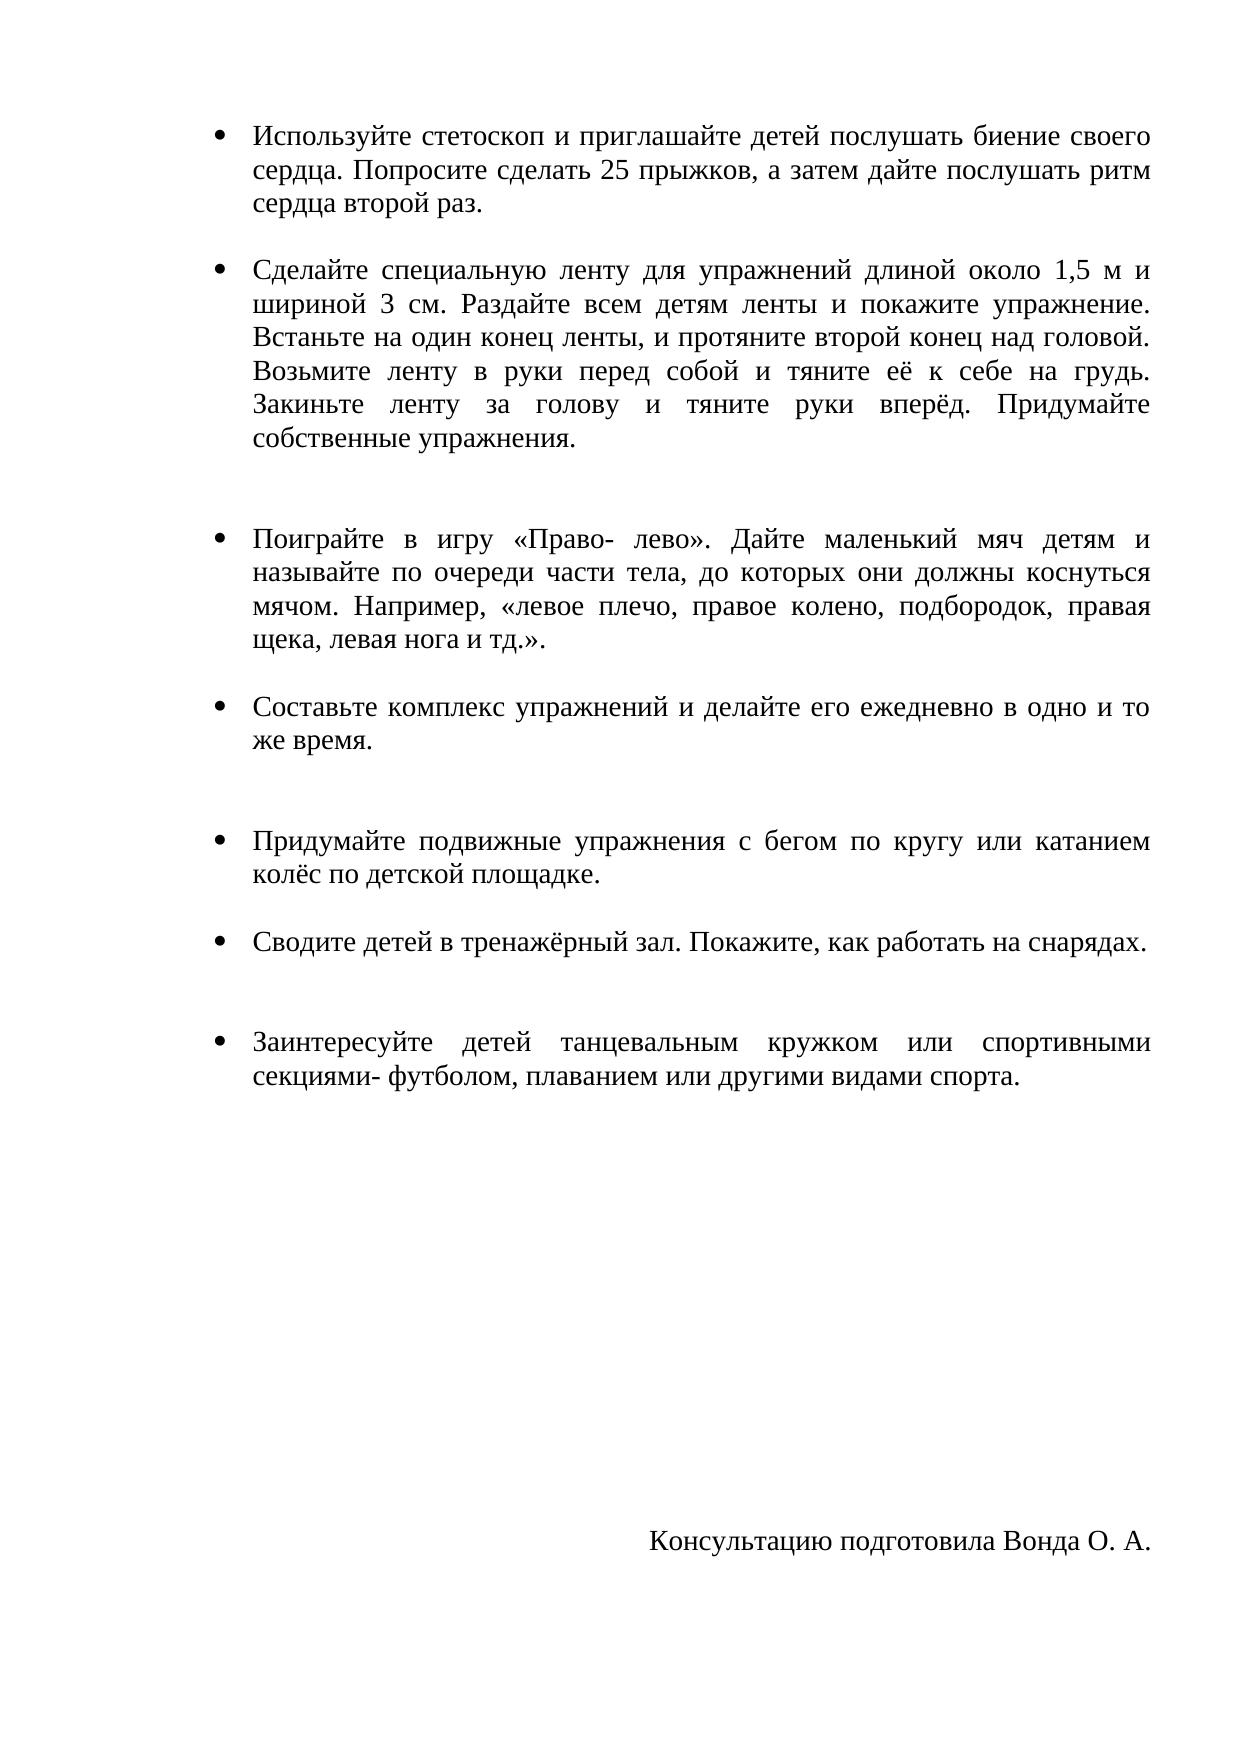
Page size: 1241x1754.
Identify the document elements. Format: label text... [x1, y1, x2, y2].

list Заинтересуйте детей танцевальным кружком или спортивными секциями- футболом, плаванием или другими видами спорта. [215, 1024, 1152, 1092]
list Сделайте специальную ленту для упражнений длиной около и шириной . Раздайте всем детям ленты и покажите упражнение. Встаньте на один конец ленты, и протяните второй конец над головой. Возьмите ленту в руки перед собой и тяните её к себе на грудь. Закиньте ленту за голову и тяните руки вперёд. Придумайте собственные упражнения. [215, 252, 1152, 454]
list Составьте комплекс упражнений и делайте его ежедневно в одно и то же время. [215, 689, 1152, 756]
text Консультацию подготовила Вонда О. А. [215, 1523, 1152, 1556]
list Придумайте подвижные упражнения с бегом по кругу или катанием колёс по детской площадке. [215, 823, 1152, 890]
list Сводите детей в тренажёрный зал. Покажите, как работать на снарядах. [215, 924, 1152, 957]
list Используйте стетоскоп и приглашайте детей послушать биение своего сердца. Попросите сделать 25 прыжков, а затем дайте послушать ритм сердца второй раз. [215, 118, 1152, 219]
list Поиграйте в игру «Право- лево». Дайте маленький мяч детям и называйте по очереди части тела, до которых они должны коснуться мячом. Например, «левое плечо, правое колено, подбородок, правая щека, левая нога и тд.». [215, 521, 1152, 655]
